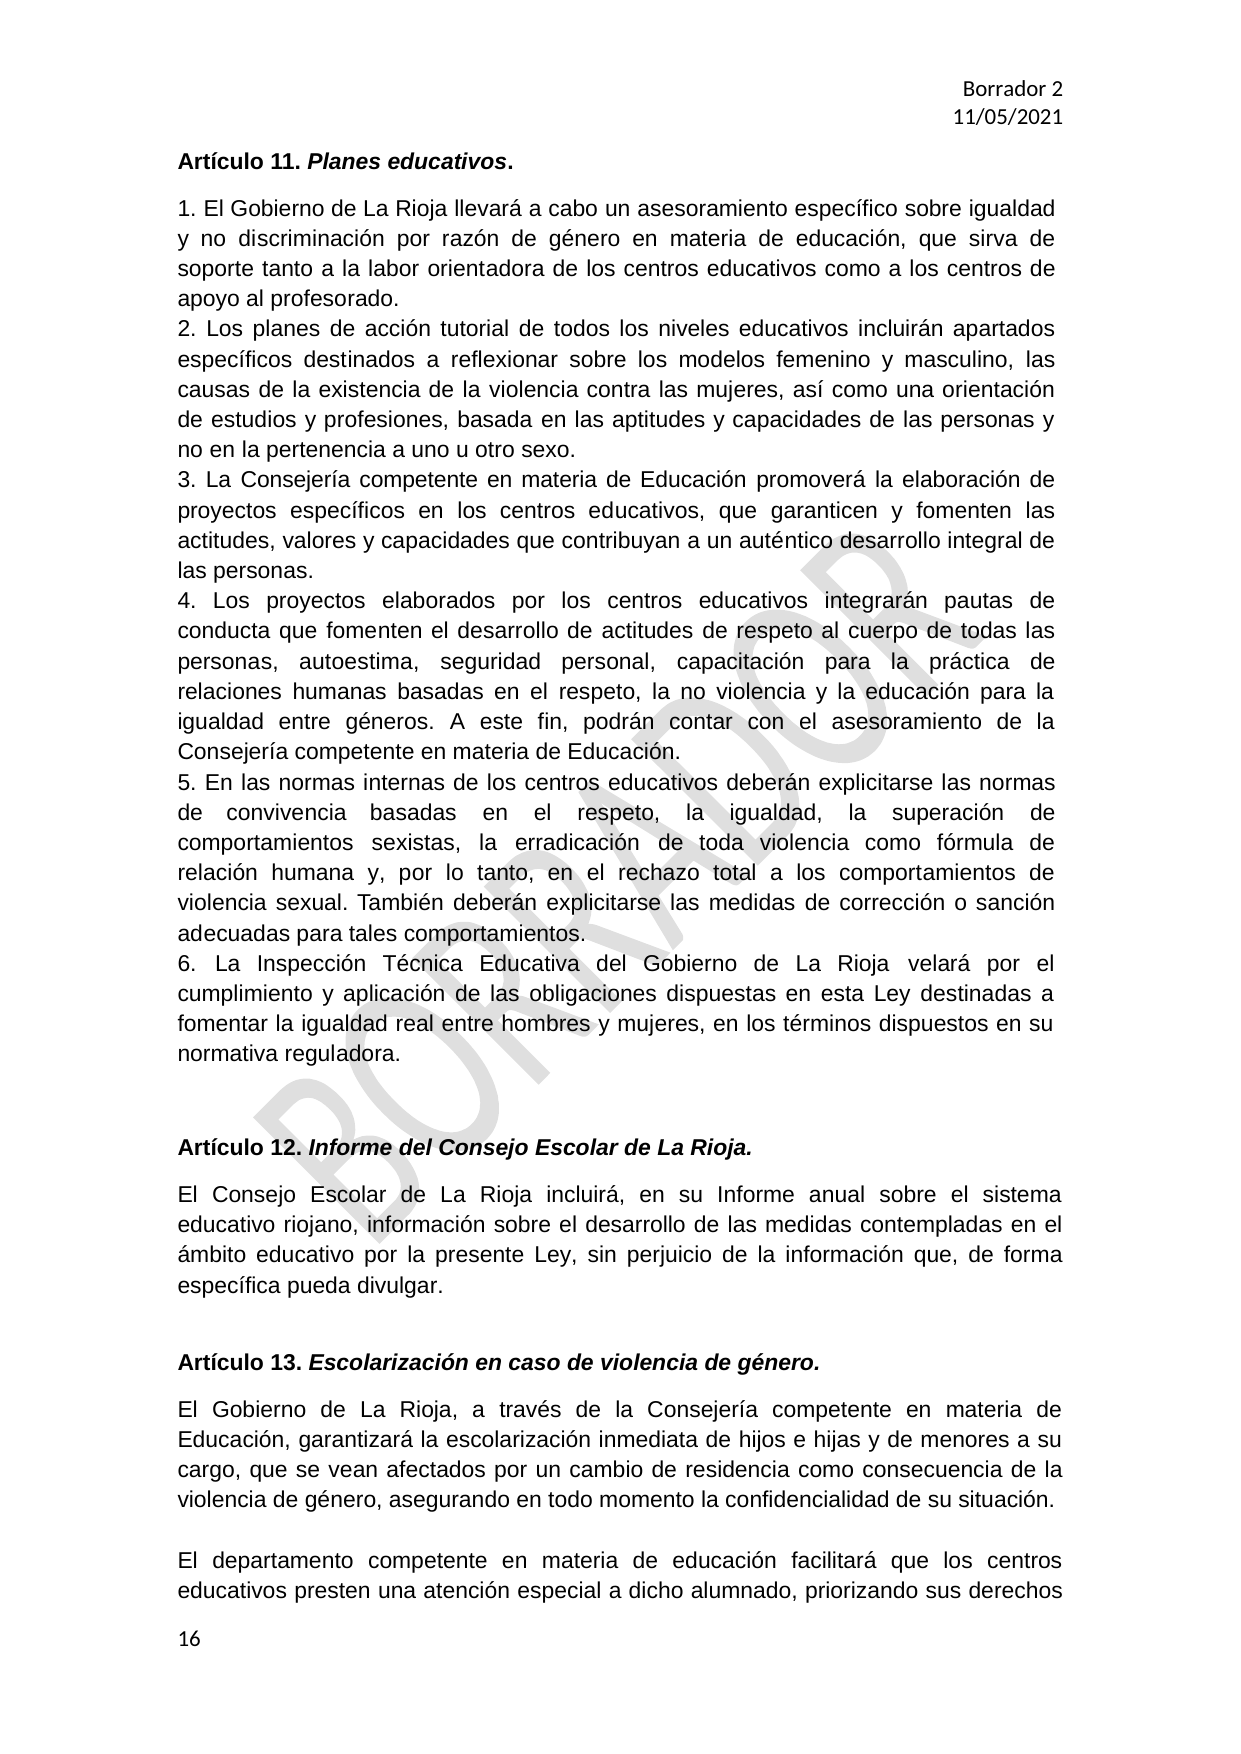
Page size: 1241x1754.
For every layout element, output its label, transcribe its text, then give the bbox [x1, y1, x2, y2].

text 6. La Inspección Técnica Educativa del Gobierno de La Rioja velará por el cumplimiento y aplicación de las obligaciones dispuestas en esta Ley destinadas a fomentar la igualdad real entre hombres y mujeres, en los términos dispuestos en su normativa reguladora. [177, 950, 1054, 1067]
text El Consejo Escolar de La Rioja incluirá, en su Informe anual sobre el sistema educativo riojano, información sobre el desarrollo de las medidas contempladas en el ámbito educativo por la presente Ley, sin perjuicio de la información que, de forma específica pueda divulgar. [177, 1181, 1063, 1298]
text 2. Los planes de acción tutorial de todos los niveles educativos incluirán apartados específicos destinados a reflexionar sobre los modelos femenino y masculino, las causas de la existencia de la violencia contra las mujeres, así como una orientación de estudios y profesiones, basada en las aptitudes y capacidades de las personas y no en la pertenencia a uno u otro sexo. [177, 315, 1055, 462]
text 1. El Gobierno de La Rioja llevará a cabo un asesoramiento específico sobre igualdad y no discriminación por razón de género en materia de educación, que sirva de soporte tanto a la labor orientadora de los centros educativos como a los centros de apoyo al profesorado. [177, 194, 1056, 311]
subtitle Artículo 13. Escolarización en caso de violencia de género. [177, 1349, 1063, 1375]
text 4. Los proyectos elaborados por los centros educativos integrarán pautas de conducta que fomenten el desarrollo de actitudes de respeto al cuerpo de todas las personas, autoestima, seguridad personal, capacitación para la práctica de relaciones humanas basadas en el respeto, la no violencia y la educación para la igualdad entre géneros. A este fin, podrán contar con el asesoramiento de la Consejería competente en materia de Educación. [177, 587, 1055, 764]
text 5. En las normas internas de los centros educativos deberán explicitarse las normas de convivencia basadas en el respeto, la igualdad, la superación de comportamientos sexistas, la erradicación de toda violencia como fórmula de relación humana y, por lo tanto, en el rechazo total a los comportamientos de violencia sexual. También deberán explicitarse las medidas de corrección o sanción adecuadas para tales comportamientos. [177, 768, 1055, 946]
text 3. La Consejería competente en materia de Educación promoverá la elaboración de proyectos específicos en los centros educativos, que garanticen y fomenten las actitudes, valores y capacidades que contribuyan a un auténtico desarrollo integral de las personas. [177, 466, 1055, 583]
subtitle Artículo 12. Informe del Consejo Escolar de La Rioja. [177, 1134, 1063, 1160]
subtitle Artículo 11. Planes educativos. [177, 148, 1063, 174]
text El Gobierno de La Rioja, a través de la Consejería competente en materia de Educación, garantizará la escolarización inmediata de hijos e hijas y de menores a su cargo, que se vean afectados por un cambio de residencia como consecuencia de la violencia de género, asegurando en todo momento la confidencialidad de su situación. [177, 1396, 1063, 1512]
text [177, 1547, 1063, 1603]
